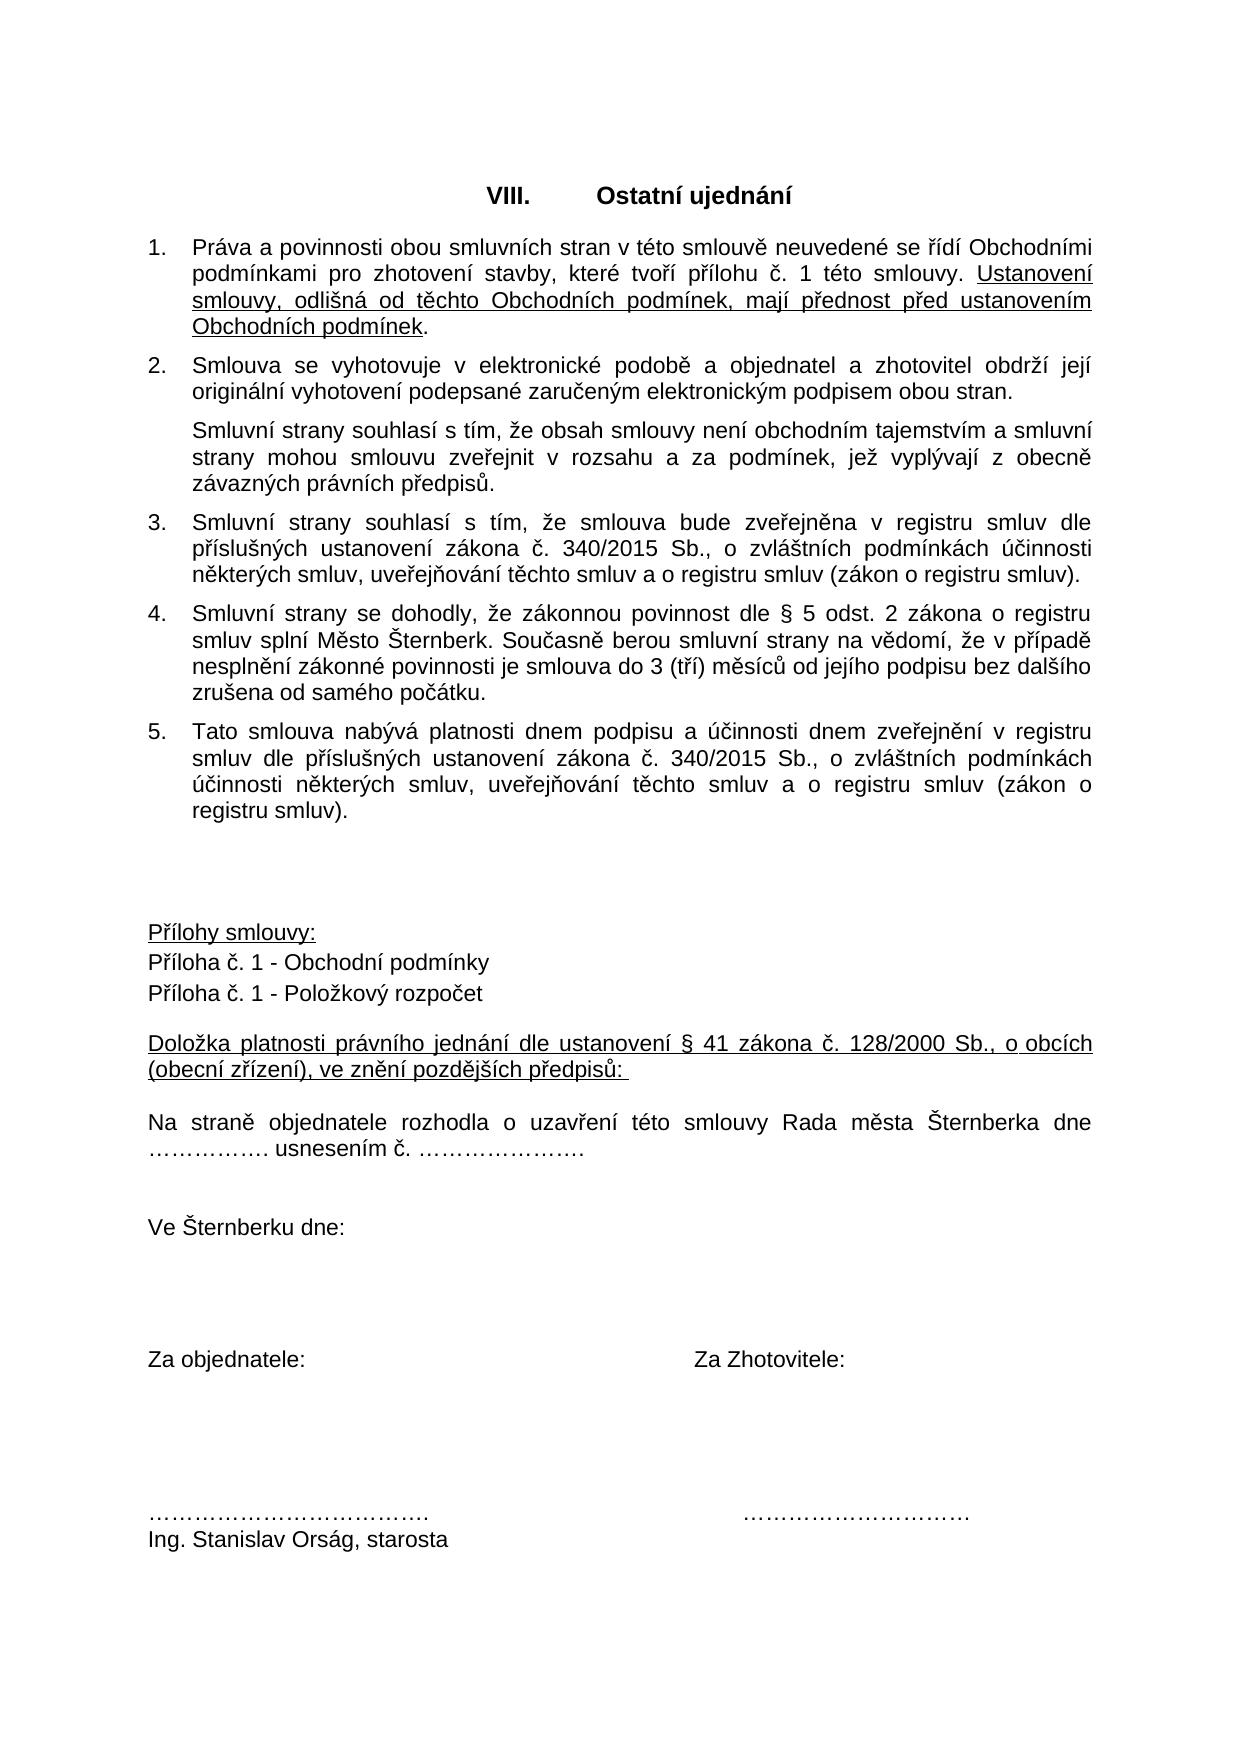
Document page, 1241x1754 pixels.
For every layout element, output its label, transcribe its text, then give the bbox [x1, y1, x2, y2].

text Doložka platnosti právního jednání dle ustanovení § 41 zákona č. 128/2000 Sb., o obcích (obecní zřízení), ve znění pozdějších předpisů: [148, 1054, 1093, 1082]
list Smluvní strany se dohodly, že zákonnou povinnost dle § 5 odst. 2 zákona o registru smluv splní Město Šternberk. Současně berou smluvní strany na vědomí, že v případě nesplnění zákonné povinnosti je smlouva do 3 (tří) měsíců od jejího podpisu bez dalšího zrušena od samého počátku. [148, 600, 1093, 706]
text VIII. Ostatní ujednání [185, 181, 1093, 210]
list Tato smlouva nabývá platnosti dnem podpisu a účinnosti dnem zveřejnění v registru smluv dle příslušných ustanovení zákona č. 340/2015 Sb., o zvláštních podmínkách účinnosti některých smluv, uveřejňování těchto smluv a o registru smluv (zákon o registru smluv). [148, 718, 1093, 824]
text Příloha č. 1 - Obchodní podmínky [148, 949, 1093, 976]
text Za objednatele: Za Zhotovitele: [148, 1346, 1102, 1372]
text Ing. Stanislav Orság, starosta [148, 1526, 1093, 1552]
text Přílohy smlouvy: [148, 919, 1093, 945]
text Příloha č. 1 - Položkový rozpočet [148, 979, 1102, 1006]
list Smlouva se vyhotovuje v elektronické podobě a objednatel a zhotovitel obdrží její originální vyhotovení podepsané zaručeným elektronickým podpisem obou stran. [148, 352, 1093, 405]
text ………………………………. ………………………… [148, 1499, 1093, 1526]
text Doložka platnosti právního jednání dle ustanovení § 41 zákona č. 128/2000 Sb., o obcích (obecní zřízení), ve znění pozdějších předpisů: [148, 1030, 1093, 1053]
list Smluvní strany souhlasí s tím, že smlouva bude zveřejněna v registru smluv dle příslušných ustanovení zákona č. 340/2015 Sb., o zvláštních podmínkách účinnosti některých smluv, uveřejňování těchto smluv a o registru smluv (zákon o registru smluv). [148, 509, 1093, 588]
text Ve Šternberku dne: [148, 1214, 1102, 1241]
list Práva a povinnosti obou smluvních stran v této smlouvě neuvedené se řídí Obchodními podmínkami pro zhotovení stavby, které tvoří přílohu č. 1 této smlouvy. Ustanovení smlouvy, odlišná od těchto Obchodních podmínek, mají přednost před ustanovením Obchodních podmínek. [148, 234, 1093, 339]
text Smluvní strany souhlasí s tím, že obsah smlouvy není obchodním tajemstvím a smluvní strany mohou smlouvu zveřejnit v rozsahu a za podmínek, jež vyplývají z obecně závazných právních předpisů. [192, 417, 1093, 496]
text Na straně objednatele rozhodla o uzavření této smlouvy Rada města Šternberka dne ……………. usnesením č. …………………. [148, 1109, 1093, 1162]
